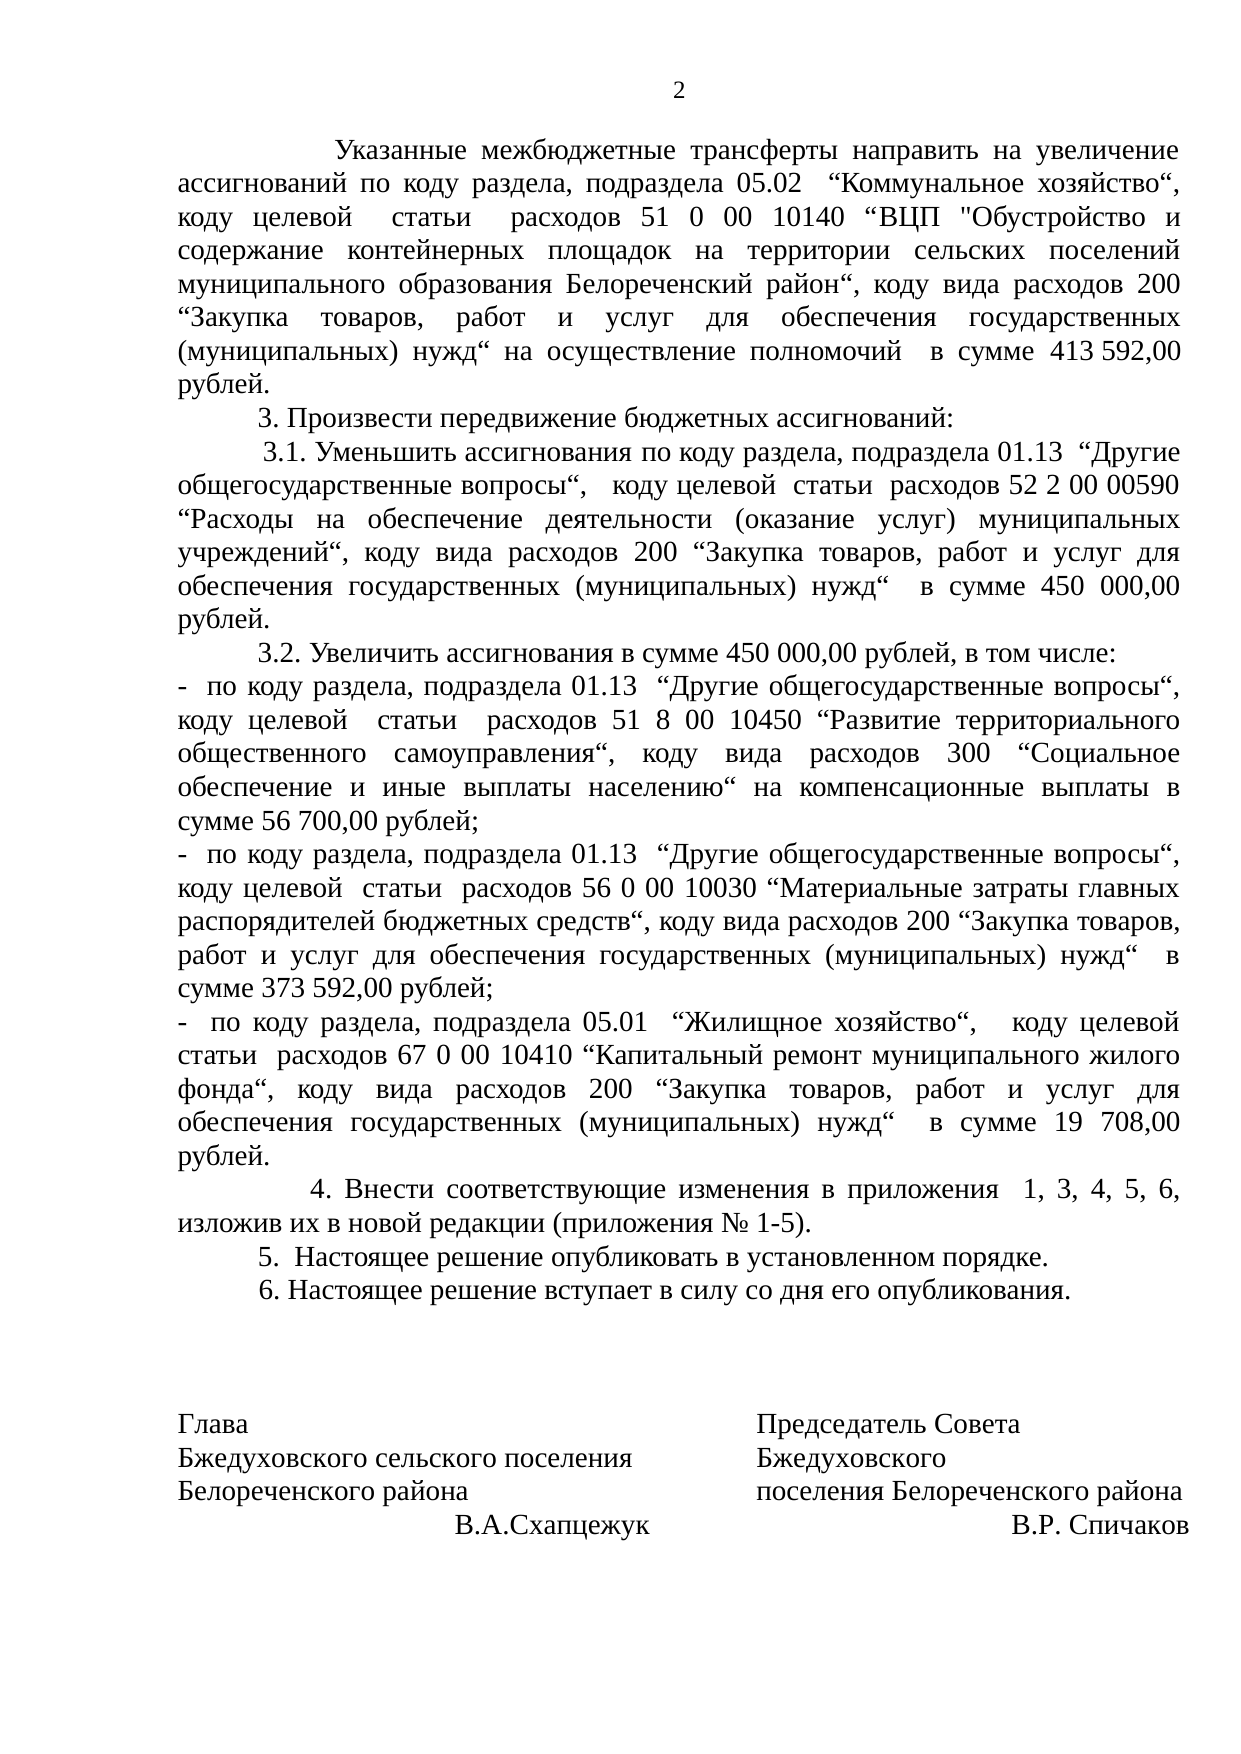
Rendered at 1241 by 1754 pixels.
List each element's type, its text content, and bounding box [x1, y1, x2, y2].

table_header Глава Бжедуховского сельского поселения Белореченского района В.А.Схапцежук [166, 1373, 745, 1574]
table_header Председатель Совета Бжедуховского поселения Белореченского района В.Р. Спичаков [745, 1373, 1214, 1574]
text 3.2. Увеличить ассигнования в сумме 450 000,00 рублей, в том числе: [177, 635, 1181, 668]
text - по коду раздела, подраздела 01.13 “Другие общегосударственные вопросы“, коду целевой статьи расходов 51 8 00 10450 “Развитие территориального общественного самоуправления“, коду вида расходов 300 “Социальное обеспечение и иные выплаты населению“ на компенсационные выплаты в сумме 56 700,00 рублей; [177, 668, 1181, 836]
text - по коду раздела, подраздела 05.01 “Жилищное хозяйство“, коду целевой статьи расходов 67 0 00 10410 “Капитальный ремонт муниципального жилого фонда“, коду вида расходов 200 “Закупка товаров, работ и услуг для обеспечения государственных (муниципальных) нужд“ в сумме 19 708,00 рублей. [177, 1004, 1181, 1172]
text 3. Произвести передвижение бюджетных ассигнований: [177, 400, 1181, 434]
text - по коду раздела, подраздела 01.13 “Другие общегосударственные вопросы“, коду целевой статьи расходов 56 0 00 10030 “Материальные затраты главных распорядителей бюджетных средств“, коду вида расходов 200 “Закупка товаров, работ и услуг для обеспечения государственных (муниципальных) нужд“ в сумме 373 592,00 рублей; [177, 836, 1181, 1004]
text 4. Внести соответствующие изменения в приложения 1, 3, 4, 5, 6, изложив их в новой редакции (приложения № 1-5). [177, 1172, 1181, 1239]
text Указанные межбюджетные трансферты направить на увеличение ассигнований по коду раздела, подраздела 05.02 “Коммунальное хозяйство“, коду целевой статьи расходов 51 0 00 10140 “ВЦП "Обустройство и содержание контейнерных площадок на территории сельских поселений муниципального образования Белореченский район“, коду вида расходов 200 “Закупка товаров, работ и услуг для обеспечения государственных (муниципальных) нужд“ на осуществление полномочий в сумме 413 592,00 рублей. [177, 132, 1181, 400]
text 5. Настоящее решение опубликовать в установленном порядке. [177, 1239, 1181, 1272]
text 3.1. Уменьшить ассигнования по коду раздела, подраздела 01.13 “Другие общегосударственные вопросы“, коду целевой статьи расходов 52 2 00 00590 “Расходы на обеспечение деятельности (оказание услуг) муниципальных учреждений“, коду вида расходов 200 “Закупка товаров, работ и услуг для обеспечения государственных (муниципальных) нужд“ в сумме 450 000,00 рублей. [177, 434, 1181, 635]
text 6. Настоящее решение вступает в силу со дня его опубликования. [177, 1272, 1181, 1306]
